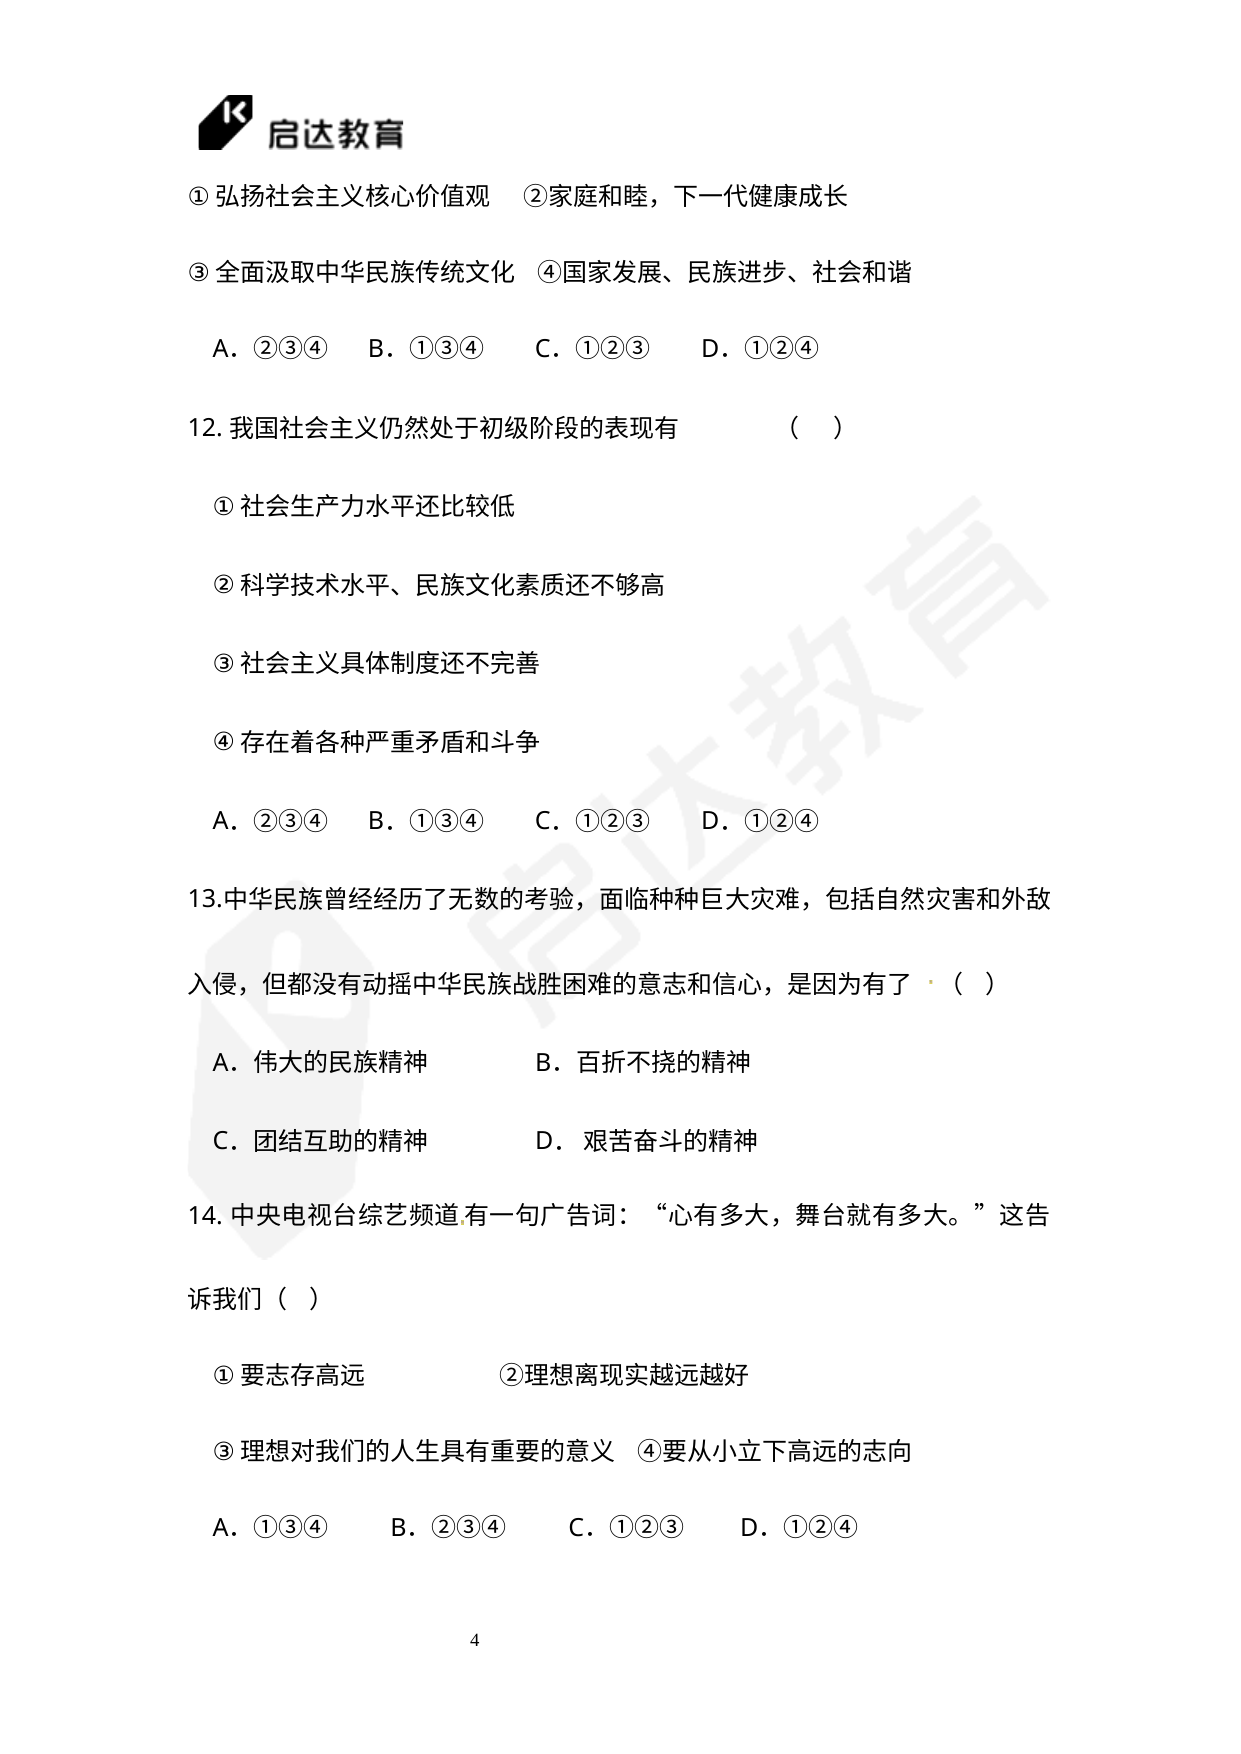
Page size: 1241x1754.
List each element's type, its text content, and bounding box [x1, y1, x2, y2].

text ①弘扬社会主义核心价值观 ②家庭和睦，下一代健康成长 [187, 162, 1053, 227]
text ①要志存高远 ②理想离现实越远越好 [187, 1341, 1053, 1406]
text ②科学技术水平、民族文化素质还不够高 [187, 547, 1053, 612]
text A．①③④ B．②③④ C．①②③ D．①②④ [187, 1493, 1053, 1558]
text 12. 我国社会主义仍然处于初级阶段的表现有 （ ） [187, 389, 1053, 454]
text A．②③④ B．①③④ C．①②③ D．①②④ [187, 782, 1053, 847]
text A．伟大的民族精神 B．百折不挠的精神 [187, 1024, 1053, 1089]
picture [198, 95, 404, 150]
text 14. 中央电视台综艺频道有一句广告词：“心有多大，舞台就有多大。”这告诉我们（ ） [187, 1181, 1053, 1330]
text ③理想对我们的人生具有重要的意义 ④要从小立下高远的志向 [187, 1417, 1053, 1482]
text 13.中华民族曾经经历了无数的考验，面临种种巨大灾难，包括自然灾害和外敌入侵，但都没有动摇中华民族战胜困难的意志和信心，是因为有了 （ ） [187, 861, 1053, 1010]
text ③社会主义具体制度还不完善 [187, 625, 1053, 690]
text ③全面汲取中华民族传统文化 ④国家发展、民族进步、社会和谐 [187, 238, 1053, 303]
text ①社会生产力水平还比较低 [187, 468, 1053, 533]
text ④存在着各种严重矛盾和斗争 [187, 704, 1053, 769]
text C．团结互助的精神 D． 艰苦奋斗的精神 [187, 1102, 1053, 1167]
text A．②③④ B．①③④ C．①②③ D．①②④ [187, 314, 1053, 379]
